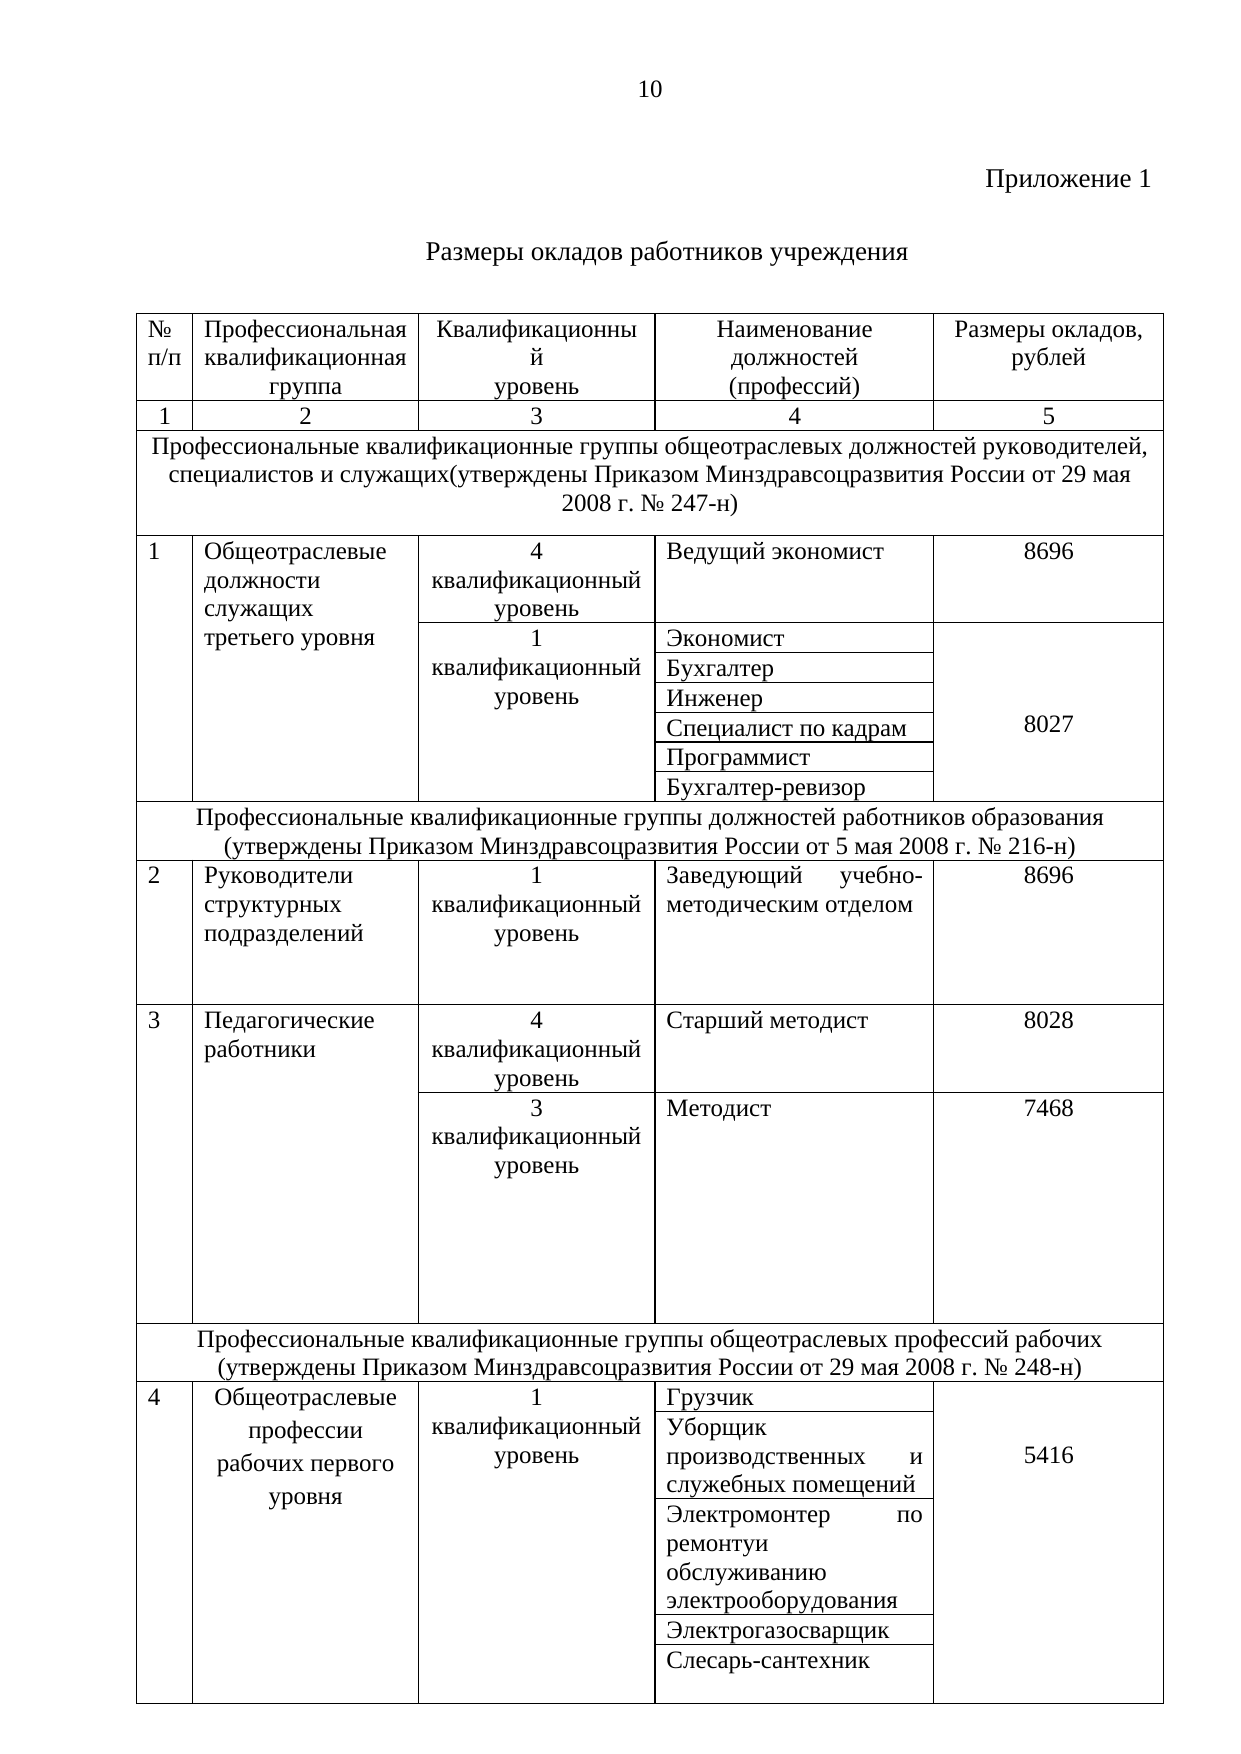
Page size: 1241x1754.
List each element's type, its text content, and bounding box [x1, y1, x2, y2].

table_cell Старший методист [656, 1005, 933, 1092]
text Размеры окладов работников учреждения [89, 235, 1152, 266]
table_cell 4 [656, 401, 933, 430]
table_cell 1 квалификационный уровень [419, 1382, 654, 1703]
table_cell Уборщик производственных и служебных помещений [656, 1412, 933, 1498]
table_cell Специалист по кадрам [656, 713, 933, 741]
table_cell 2 [193, 401, 418, 430]
table_cell 1 [137, 401, 192, 430]
table_header Квалификационный уровень [419, 314, 654, 400]
table_cell 5416 [934, 1382, 1163, 1703]
table_cell 4 квалификационный уровень [419, 536, 654, 622]
table_cell 8027 [934, 623, 1163, 801]
table_header Наименование должностей (профессий) [656, 314, 933, 400]
table_cell Общеотраслевые должности служащих третьего уровня [193, 536, 418, 771]
table_cell 3 квалификационный уровень [419, 1093, 654, 1323]
table_cell 1 квалификационный уровень [419, 861, 654, 1004]
table_cell 1 [137, 536, 192, 771]
table_cell Общеотраслевые профессии рабочих первого уровня [193, 1382, 418, 1703]
table_cell 4 [137, 1382, 192, 1703]
table_cell Методист [656, 1093, 933, 1323]
table_cell Профессиональные квалификационные группы общеотраслевых профессий рабочих (утверждены Приказом Минздравсоцразвития России от 29 мая 2008 г. № 248-н) [137, 1324, 1163, 1381]
table_cell [137, 771, 192, 801]
table_cell Слесарь-сантехник [656, 1645, 933, 1703]
table_header Размеры окладов, рублей [934, 314, 1163, 400]
table_cell Педагогические работники [193, 1005, 418, 1323]
table_cell Профессиональные квалификационные группы общеотраслевых должностей руководителей, специалистов и служащих(утверждены Приказом Минздравсоцразвития России от 29 мая 2008 г. № 247-н) [137, 431, 1163, 535]
table_cell 7468 [934, 1093, 1163, 1323]
table_cell 4 квалификационный уровень [419, 1005, 654, 1092]
table_cell Профессиональные квалификационные группы должностей работников образования (утверждены Приказом Минздравсоцразвития России от 5 мая 2008 г. № 216-н) [137, 802, 1163, 859]
table_header № п/п [137, 314, 192, 400]
table_cell Заведующий учебно-методическим отделом [656, 861, 933, 1004]
table_cell Инженер [656, 683, 933, 712]
table_cell Программист [656, 743, 933, 771]
table_cell 5 [934, 401, 1163, 430]
table_cell 1 квалификационный уровень [419, 623, 654, 801]
table_cell Ведущий экономист [656, 536, 933, 622]
table_cell 3 [419, 401, 654, 430]
table_cell Экономист [656, 623, 933, 652]
table_cell Электромонтер по ремонтуи обслуживанию электрооборудования [656, 1499, 933, 1614]
table_cell Бухгалтер [656, 653, 933, 682]
table_cell Бухгалтер-ревизор [656, 772, 933, 801]
text Приложение 1 [89, 162, 1152, 193]
table_cell 3 [137, 1005, 192, 1323]
table_header Профессиональная квалификационная группа [193, 314, 418, 400]
table_cell 8028 [934, 1005, 1163, 1092]
table_cell 8696 [934, 536, 1163, 622]
table_cell Грузчик [656, 1382, 933, 1411]
table_cell 8696 [934, 861, 1163, 1004]
table_cell 2 [137, 861, 192, 1004]
table_cell Руководители структурных подразделений [193, 861, 418, 1004]
table_cell [193, 771, 418, 801]
table_cell Электрогазосварщик [656, 1615, 933, 1644]
